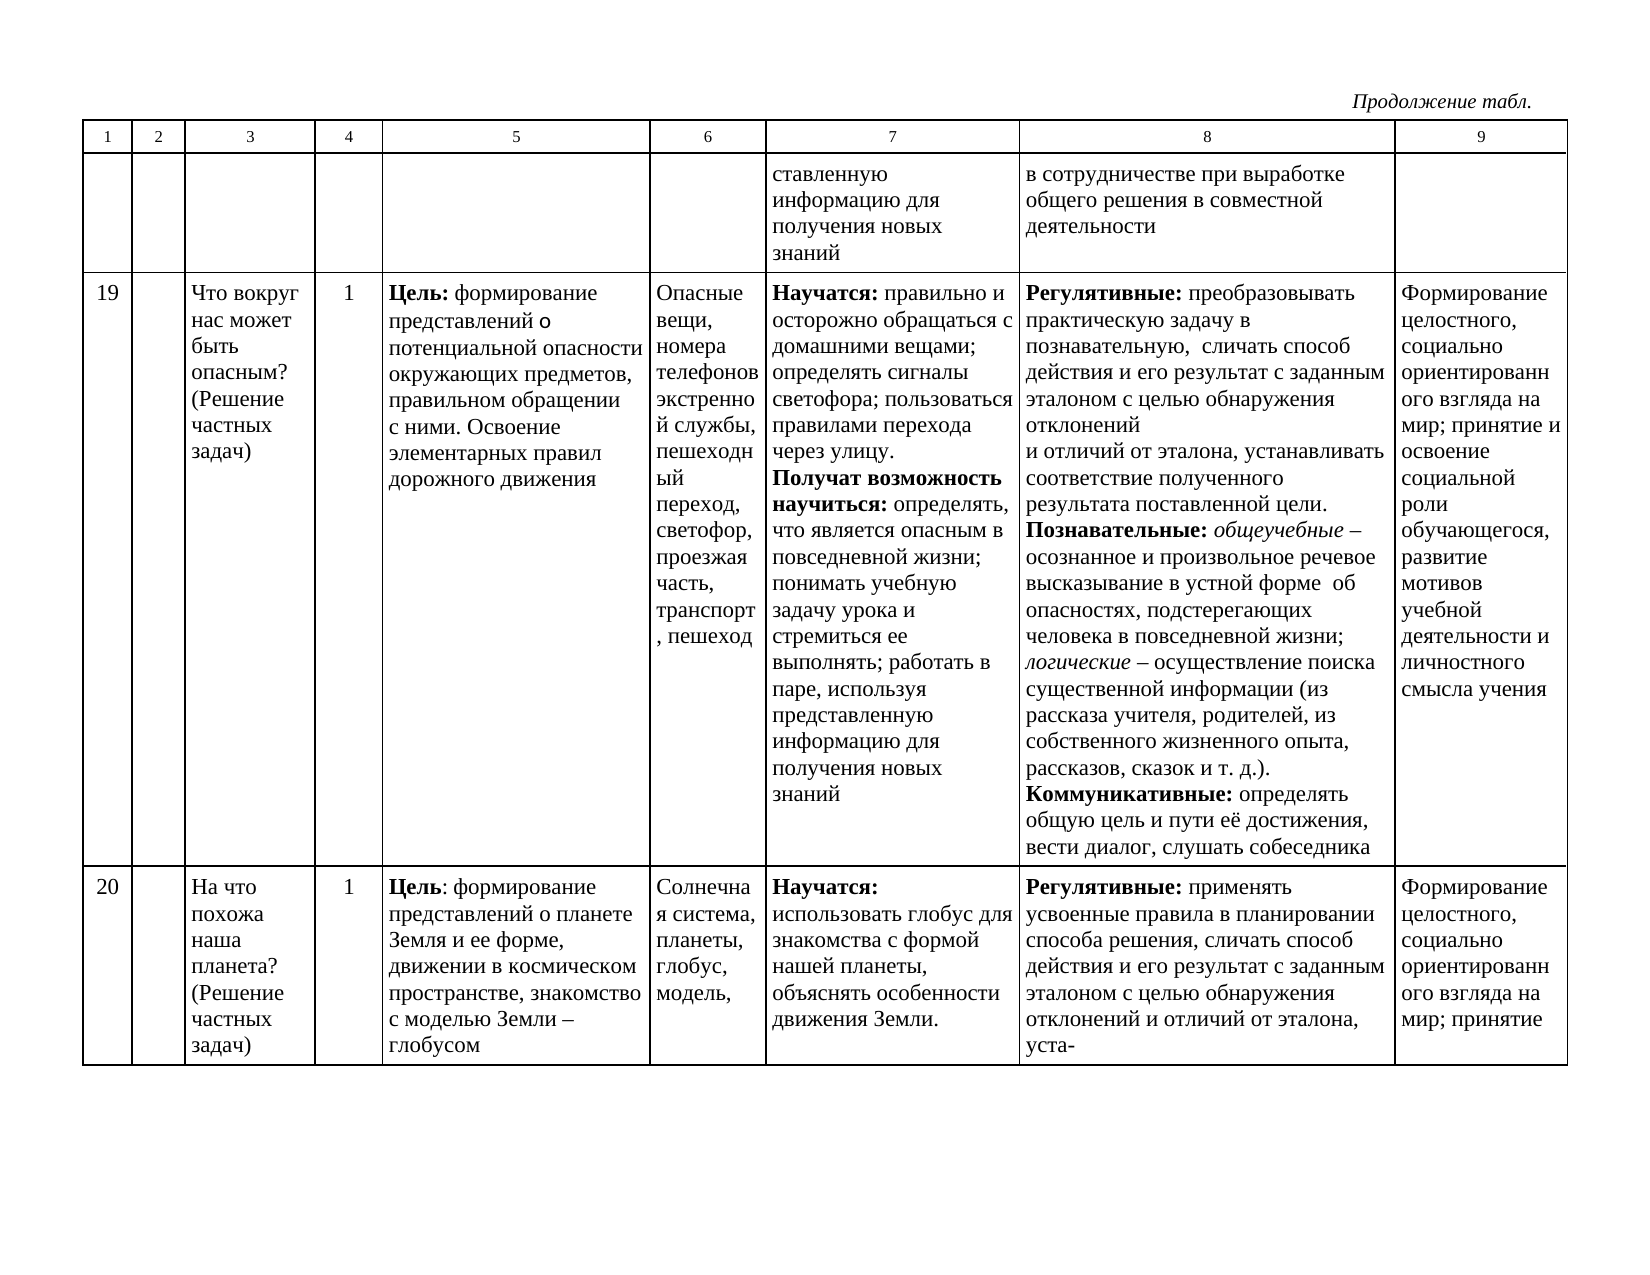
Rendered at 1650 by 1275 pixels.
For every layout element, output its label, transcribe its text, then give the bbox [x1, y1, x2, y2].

table_cell Опасные вещи, номера телефонов экстренной службы, пешеходный переход, светофор, проезжая часть, транспорт, пешеход [651, 273, 765, 865]
table_header 2 [133, 121, 184, 152]
table_header 4 [316, 121, 382, 152]
table_cell [133, 273, 184, 865]
table_cell 20 [84, 867, 131, 1064]
table_cell На что похожа наша планета? (Решение частных задач) [186, 867, 314, 1064]
table_cell [316, 154, 382, 272]
table_cell [186, 154, 314, 272]
table_header 6 [651, 121, 765, 152]
table_cell Научатся: правильно и осторожно обращаться с домашними вещами; определять сигналы светофора; пользоваться правилами перехода через улицу. Получат возможность научиться: определять, что является опасным в повседневной жизни; понимать учебную задачу урока и стремиться ее выполнять; работать в паре, используя представленную информацию для получения новых знаний [767, 273, 1019, 865]
table_header 9 [1396, 121, 1567, 152]
table_cell Регулятивные: преобразовывать практическую задачу в познавательную, сличать способ действия и его результат с заданным эталоном с целью обнаружения отклонений и отличий от эталона, устанавливать соответствие полученного результата поставленной цели. Познавательные: общеучебные – осознанное и произвольное речевое высказывание в устной форме об опасностях, подстерегающих человека в повседневной жизни; логические – осуществление поиска существенной информации (из рассказа учителя, родителей, из собственного жизненного опыта, рассказов, сказок и т. д.). Коммуникативные: определять общую цель и пути её достижения, вести диалог, слушать собеседника [1020, 273, 1394, 865]
table_header 3 [186, 121, 314, 152]
table_cell ставленную информацию для получения новых знаний [767, 154, 1019, 272]
table_cell Формирование целостного, социально ориентированного взгляда на мир; принятие [1396, 865, 1567, 1064]
table_header 8 [1020, 121, 1394, 152]
table_cell 1 [316, 273, 382, 865]
table_cell 1 [316, 867, 382, 1064]
table_cell Цель: формирование представлений о потенциальной опасности окружающих предметов, правильном обращении с ними. Освоение элементарных правил дорожного движения [383, 273, 649, 865]
table_cell [651, 154, 765, 272]
table_cell [383, 154, 649, 272]
table_cell [133, 867, 184, 1064]
table_cell [133, 154, 184, 272]
table_cell [84, 154, 131, 272]
table_cell Регулятивные: применять усвоенные правила в планировании способа решения, сличать способ действия и его результат с заданным эталоном с целью обнаружения отклонений и отличий от эталона, уста- [1020, 867, 1394, 1064]
table_cell в сотрудничестве при выработке общего решения в совместной деятельности [1020, 154, 1394, 272]
table_cell Цель: формирование представлений о планете Земля и ее форме, движении в космическом пространстве, знакомство с моделью Земли – глобусом [383, 867, 649, 1064]
text Продолжение табл. [118, 88, 1532, 113]
table_cell Формирование целостного, социально ориентированного взгляда на мир; принятие и освоение социальной роли обучающегося, развитие мотивов учебной деятельности и личностного смысла учения [1396, 272, 1567, 865]
table_header 5 [383, 121, 649, 152]
table_cell Научатся: использовать глобус для знакомства с формой нашей планеты, объяснять особенности движения Земли. [767, 867, 1019, 1064]
table_cell 19 [84, 273, 131, 865]
table_header 7 [767, 121, 1019, 152]
table_cell Солнечная система, планеты, глобус, модель, [651, 867, 765, 1064]
table_cell [1396, 152, 1567, 272]
table_cell Что вокруг нас может быть опасным? (Решение частных задач) [186, 273, 314, 865]
table_header 1 [84, 121, 131, 152]
